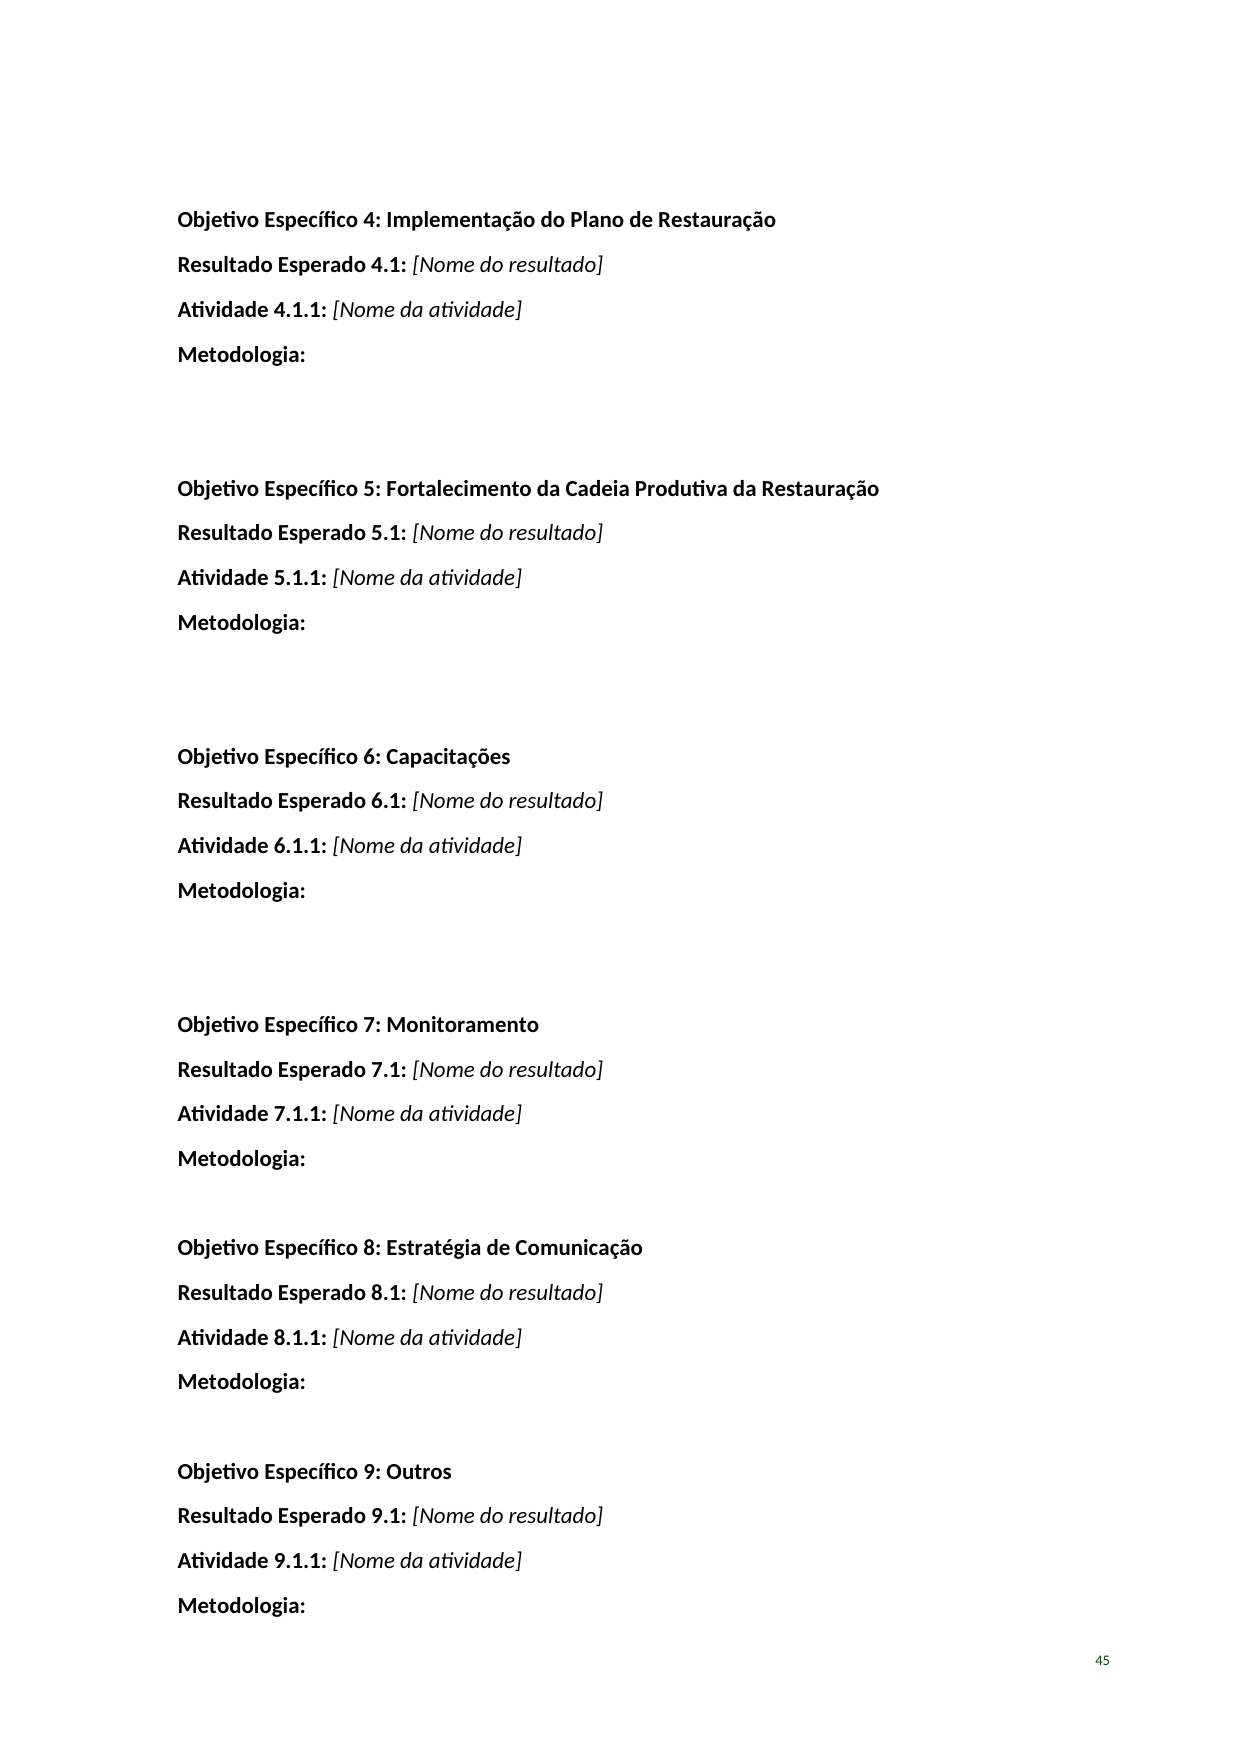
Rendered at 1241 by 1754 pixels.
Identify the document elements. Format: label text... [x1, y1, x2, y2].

text Atividade 5.1.1: [Nome da atividade] [177, 563, 1122, 591]
text Atividade 6.1.1: [Nome da atividade] [177, 831, 1122, 859]
text Objetivo Específico 6: Capacitações [177, 742, 1122, 770]
text Metodologia: [177, 1367, 1122, 1396]
text Atividade 4.1.1: [Nome da atividade] [177, 295, 1122, 323]
text Resultado Esperado 9.1: [Nome do resultado] [177, 1502, 1122, 1529]
text Objetivo Específico 8: Estratégia de Comunicação [177, 1233, 1122, 1261]
text Metodologia: [177, 1144, 1122, 1172]
text Objetivo Específico 5: Fortalecimento da Cadeia Produtiva da Restauração [177, 474, 1122, 502]
text Atividade 9.1.1: [Nome da atividade] [177, 1546, 1122, 1574]
text Metodologia: [177, 340, 1122, 368]
text Atividade 8.1.1: [Nome da atividade] [177, 1323, 1122, 1351]
text Atividade 7.1.1: [Nome da atividade] [177, 1099, 1122, 1127]
text Resultado Esperado 6.1: [Nome do resultado] [177, 787, 1122, 814]
text Objetivo Específico 4: Implementação do Plano de Restauração [177, 206, 1122, 234]
text Resultado Esperado 4.1: [Nome do resultado] [177, 250, 1122, 278]
text Metodologia: [177, 608, 1122, 636]
text Resultado Esperado 7.1: [Nome do resultado] [177, 1055, 1122, 1083]
text Resultado Esperado 8.1: [Nome do resultado] [177, 1278, 1122, 1306]
text Metodologia: [177, 1591, 1122, 1619]
text Metodologia: [177, 876, 1122, 904]
text Resultado Esperado 5.1: [Nome do resultado] [177, 518, 1122, 546]
text Objetivo Específico 7: Monitoramento [177, 1010, 1122, 1038]
text Objetivo Específico 9: Outros [177, 1457, 1122, 1485]
